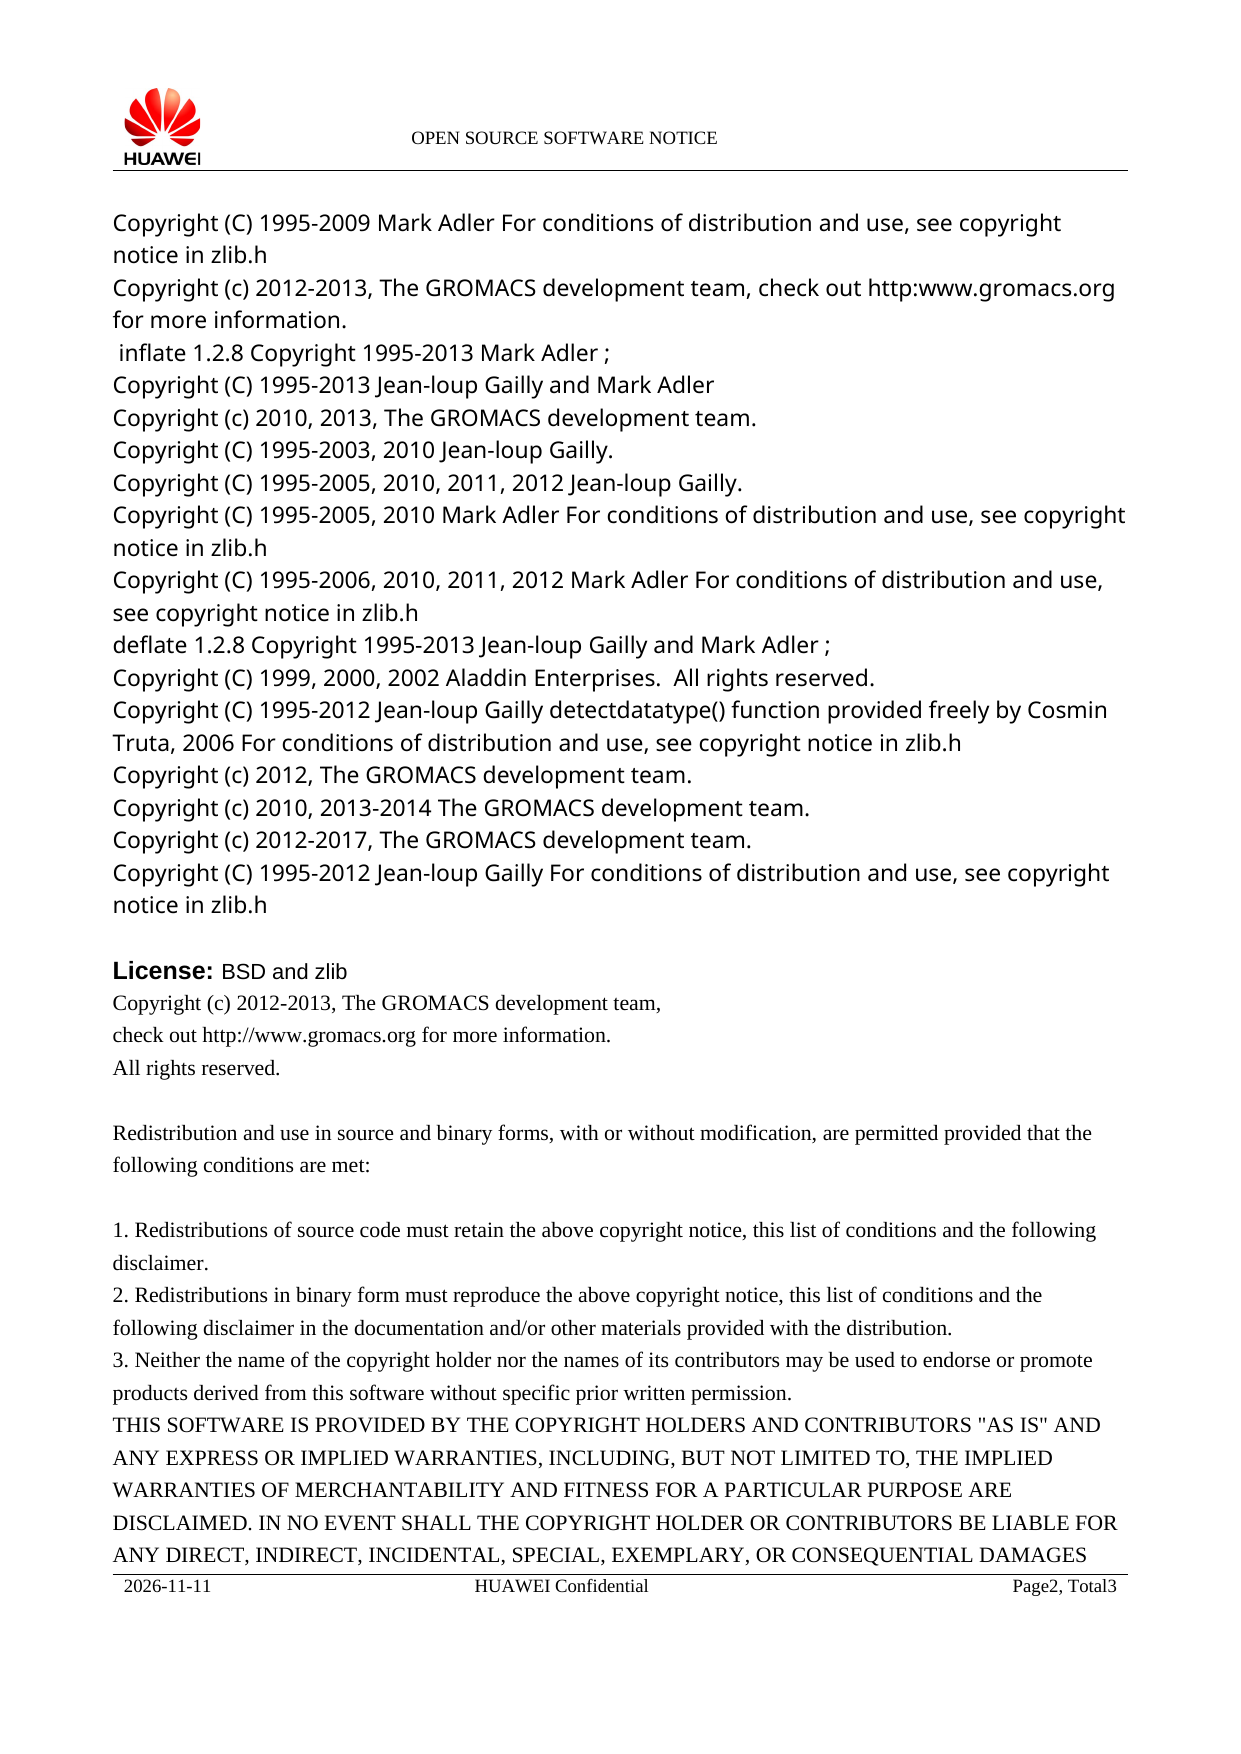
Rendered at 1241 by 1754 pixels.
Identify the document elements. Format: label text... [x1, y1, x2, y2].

text 3. Neither the name of the copyright holder nor the names of its contributors may be used to endorse or promote products derived from this software without specific prior written permission. [112, 1344, 1128, 1409]
text All rights reserved. [112, 1051, 1128, 1084]
text check out http://www.gromacs.org for more information. [112, 1019, 1128, 1051]
text 2. Redistributions in binary form must reproduce the above copyright notice, this list of conditions and the following disclaimer in the documentation and/or other materials provided with the distribution. [112, 1279, 1128, 1344]
text 1. Redistributions of source code must retain the above copyright notice, this list of conditions and the following disclaimer. [112, 1214, 1128, 1279]
text License: BSD and zlib [112, 954, 1128, 986]
text Copyright (c) 2012-2013, The GROMACS development team, [112, 986, 1128, 1019]
text Redistribution and use in source and binary forms, with or without modification, are permitted provided that the following conditions are met: [112, 1116, 1128, 1181]
picture [124, 88, 201, 165]
